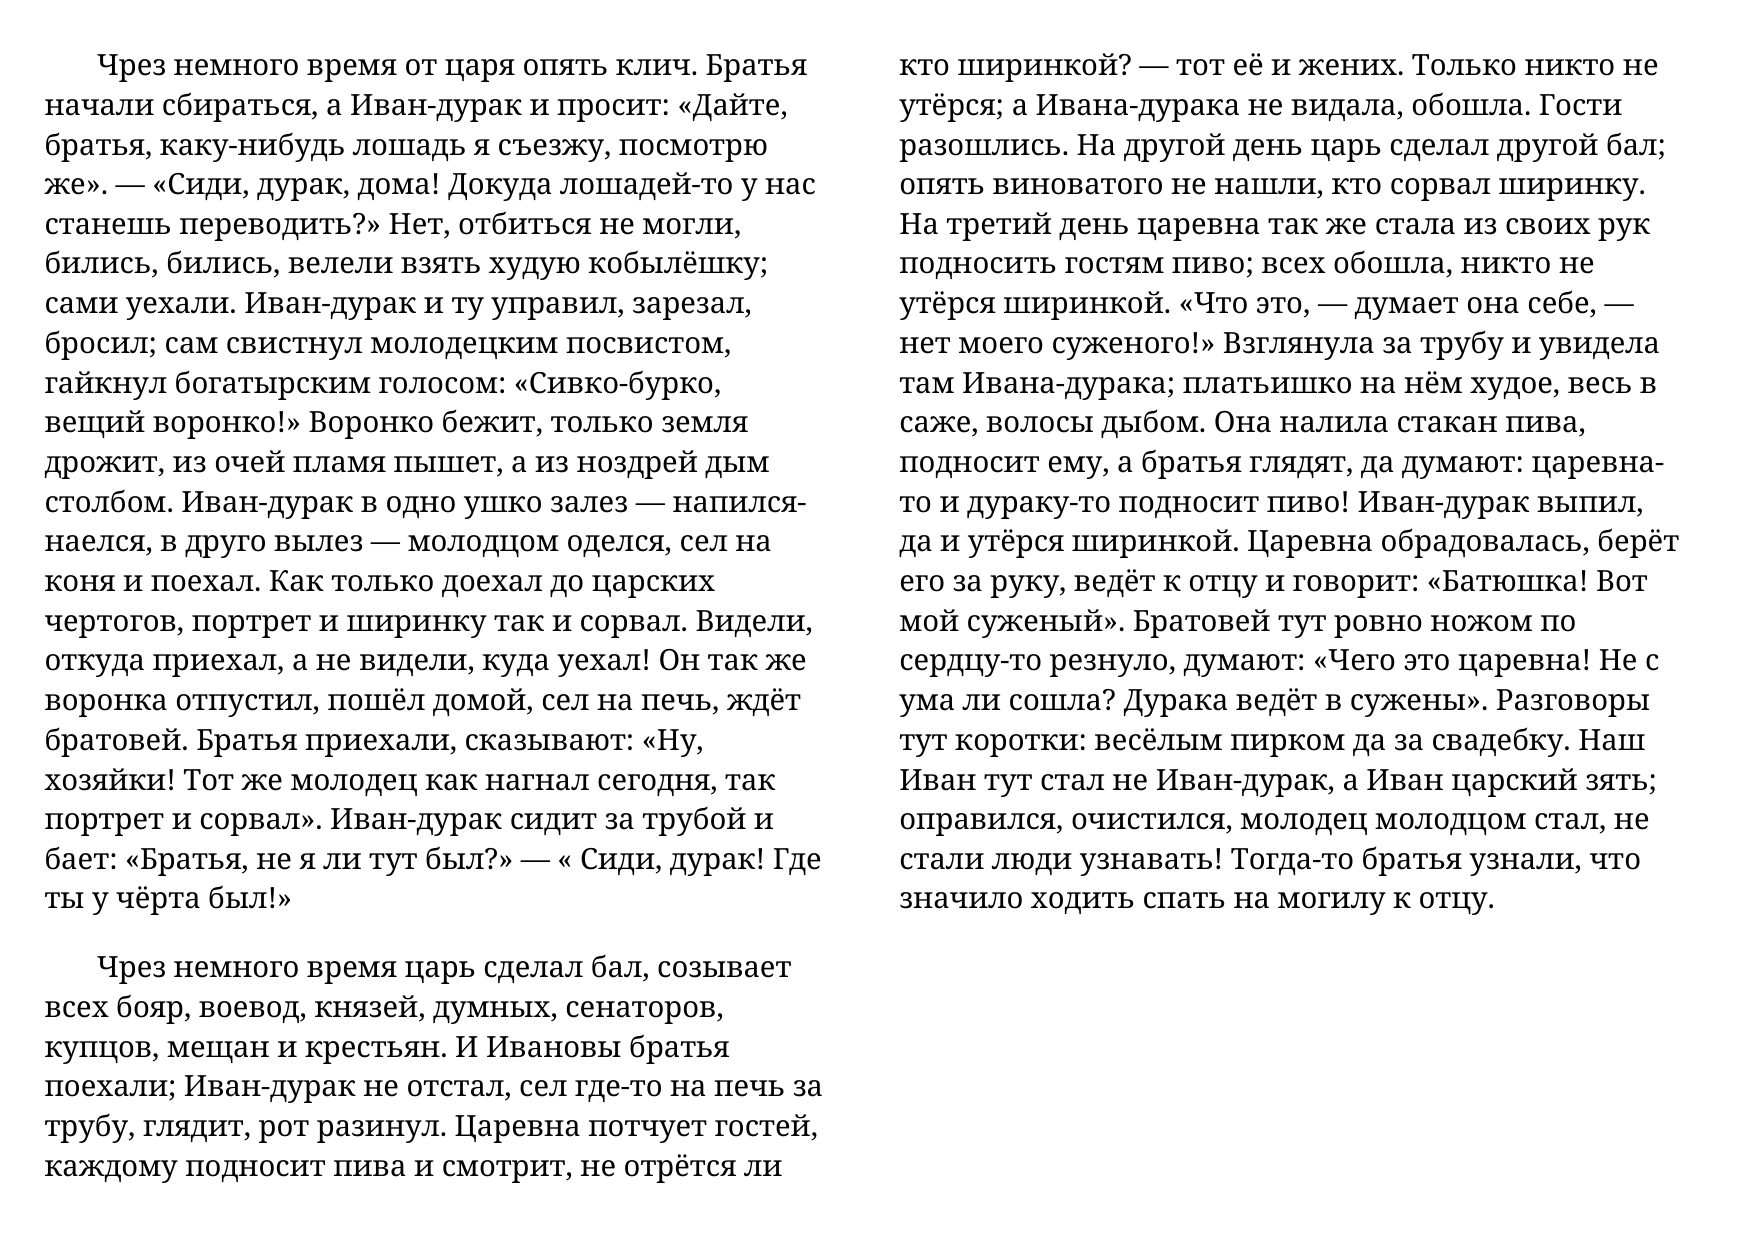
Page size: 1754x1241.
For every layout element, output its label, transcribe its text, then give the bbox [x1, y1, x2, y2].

text Чрез немного время царь сделал бал, созывает всех бояр, воевод, князей, думных, сенаторов, купцов, мещан и крестьян. И Ивановы братья поехали; Иван-дурак не отстал, сел где-то на печь за трубу, глядит, рот разинул. Царевна потчует гостей, каждому подносит пива и смотрит, не отрётся ли кто ширинкой? — тот её и жених. Только никто не утёрся; а Ивана-дурака не видала, обошла. Гости разошлись. На другой день царь сделал другой бал; опять виноватого не нашли, кто сорвал ширинку. На третий день царевна так же стала из своих рук подносить гостям пиво; всех обошла, никто не утёрся ширинкой. «Что это, — думает она себе, — нет моего суженого!» Взглянула за трубу и увидела там Ивана-дурака; платьишко на нём худое, весь в саже, волосы дыбом. Она налила стакан пива, подносит ему, а братья глядят, да думают: царевна-то и дураку-то подносит пиво! Иван-дурак выпил, да и утёрся ширинкой. Царевна обрадовалась, берёт его за руку, ведёт к отцу и говорит: «Батюшка! Вот мой суженый». Братовей тут ровно ножом по сердцу-то резнуло, думают: «Чего это царевна! Не с ума ли сошла? Дурака ведёт в сужены». Разговоры тут коротки: весёлым пирком да за свадебку. Наш Иван тут стал не Иван-дурак, а Иван царский зять; оправился, очистился, молодец молодцом стал, не стали люди узнавать! Тогда-то братья узнали, что значило ходить спать на могилу к отцу. [44, 947, 825, 1185]
text Чрез немного время царь сделал бал, созывает всех бояр, воевод, князей, думных, сенаторов, купцов, мещан и крестьян. И Ивановы братья поехали; Иван-дурак не отстал, сел где-то на печь за трубу, глядит, рот разинул. Царевна потчует гостей, каждому подносит пива и смотрит, не отрётся ли кто ширинкой? — тот её и жених. Только никто не утёрся; а Ивана-дурака не видала, обошла. Гости разошлись. На другой день царь сделал другой бал; опять виноватого не нашли, кто сорвал ширинку. На третий день царевна так же стала из своих рук подносить гостям пиво; всех обошла, никто не утёрся ширинкой. «Что это, — думает она себе, — нет моего суженого!» Взглянула за трубу и увидела там Ивана-дурака; платьишко на нём худое, весь в саже, волосы дыбом. Она налила стакан пива, подносит ему, а братья глядят, да думают: царевна-то и дураку-то подносит пиво! Иван-дурак выпил, да и утёрся ширинкой. Царевна обрадовалась, берёт его за руку, ведёт к отцу и говорит: «Батюшка! Вот мой суженый». Братовей тут ровно ножом по сердцу-то резнуло, думают: «Чего это царевна! Не с ума ли сошла? Дурака ведёт в сужены». Разговоры тут коротки: весёлым пирком да за свадебку. Наш Иван тут стал не Иван-дурак, а Иван царский зять; оправился, очистился, молодец молодцом стал, не стали люди узнавать! Тогда-то братья узнали, что значило ходить спать на могилу к отцу. [899, 44, 1680, 917]
text Чрез немного время от царя опять клич. Братья начали сбираться, а Иван-дурак и просит: «Дайте, братья, каку-нибудь лошадь я съезжу, посмотрю же». — «Сиди, дурак, дома! Докуда лошадей-то у нас станешь переводить?» Нет, отбиться не могли, бились, бились, велели взять худую кобылёшку; сами уехали. Иван-дурак и ту управил, зарезал, бросил; сам свистнул молодецким посвистом, гайкнул богатырским голосом: «Сивко-бурко, вещий воронко!» Воронко бежит, только земля дрожит, из очей пламя пышет, а из ноздрей дым столбом. Иван-дурак в одно ушко залез — напился-наелся, в друго вылез — молодцом оделся, сел на коня и поехал. Как только доехал до царских чертогов, портрет и ширинку так и сорвал. Видели, откуда приехал, а не видели, куда уехал! Он так же воронка отпустил, пошёл домой, сел на печь, ждёт братовей. Братья приехали, сказывают: «Ну, хозяйки! Тот же молодец как нагнал сегодня, так портрет и сорвал». Иван-дурак сидит за трубой и бает: «Братья, не я ли тут был?» — « Сиди, дурак! Где ты у чёрта был!» [44, 44, 825, 917]
